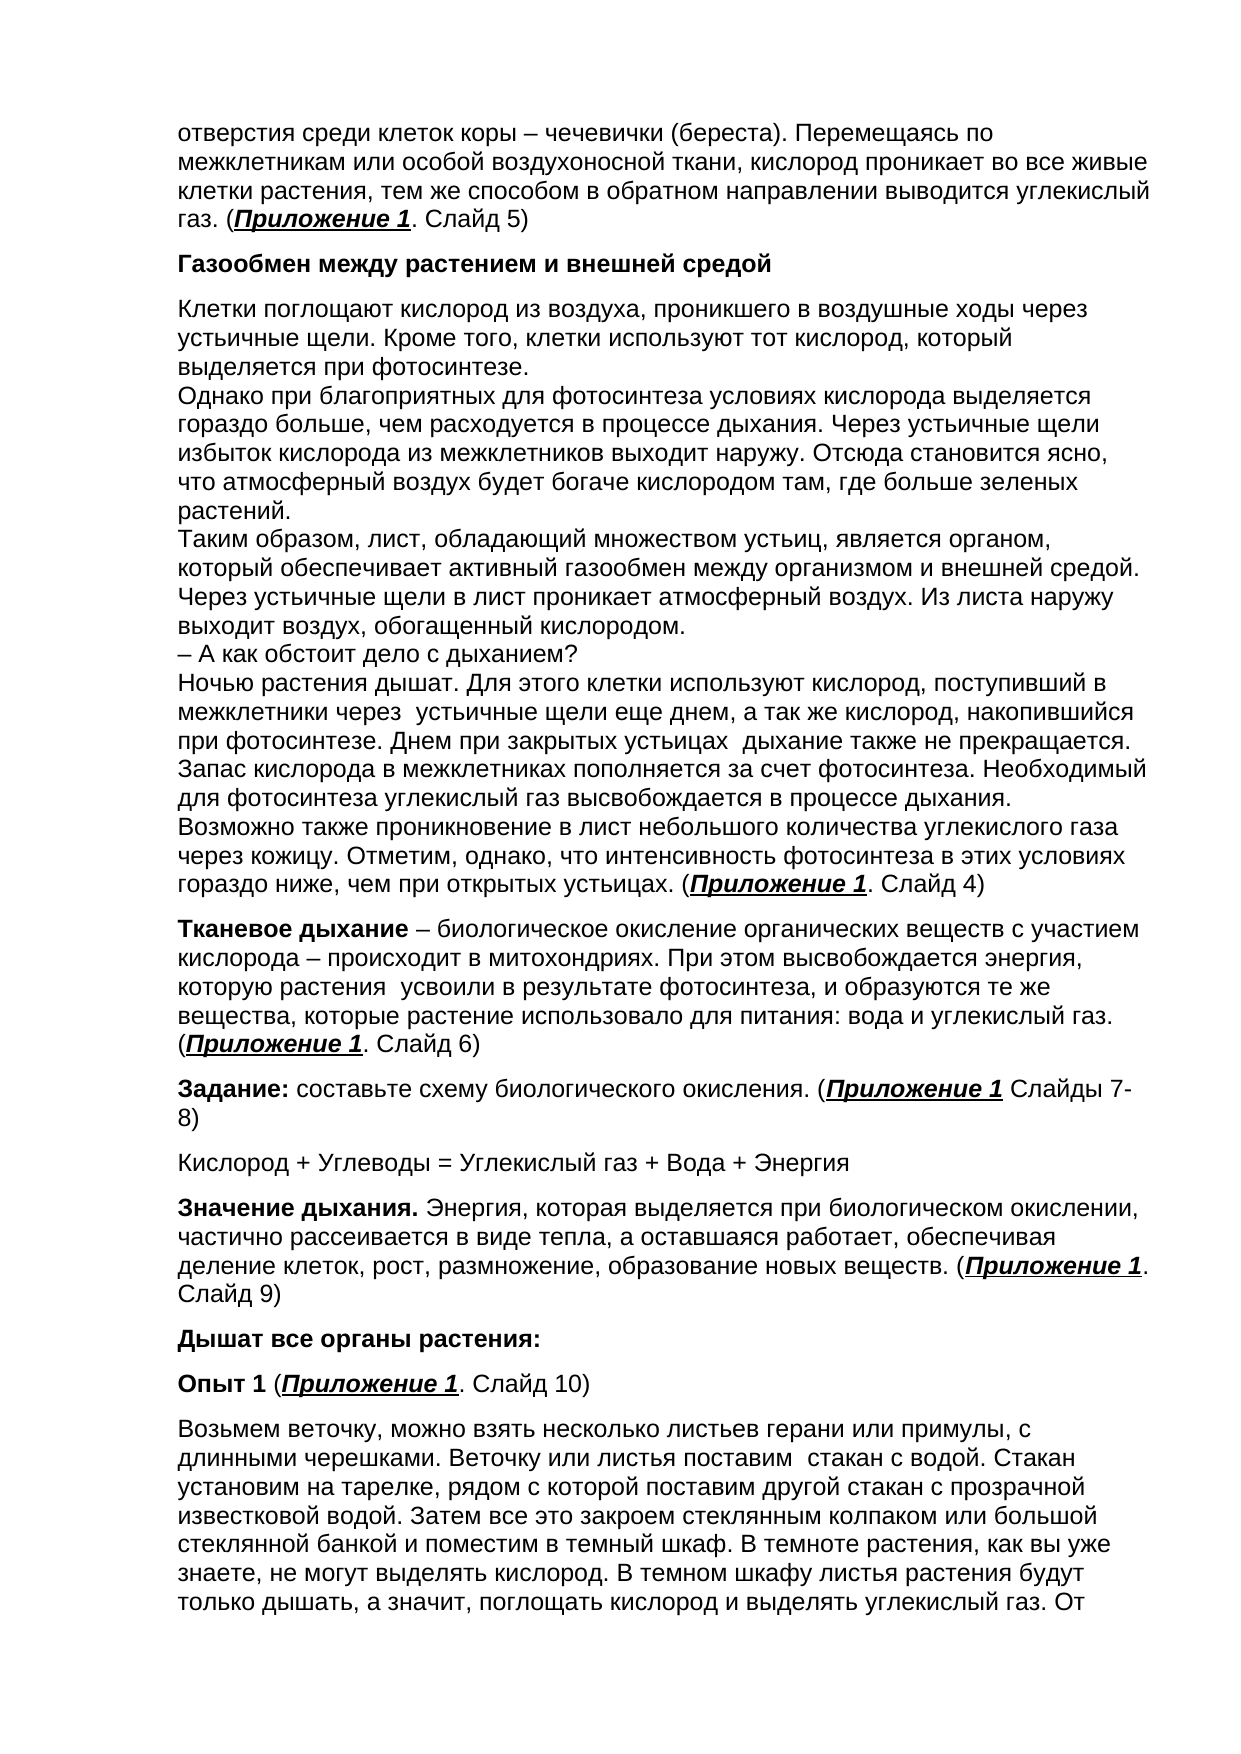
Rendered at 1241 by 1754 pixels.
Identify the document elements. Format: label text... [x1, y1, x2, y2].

text Значение дыхания. Энергия, которая выделяется при биологическом окислении, частично рассеивается в виде тепла, а оставшаяся работает, обеспечивая деление клеток, рост, размножение, образование новых веществ. (Приложение 1. Слайд 9) [177, 1193, 1152, 1308]
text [177, 118, 1152, 233]
text Задание: составьте схему биологического окисления. (Приложение 1 Слайды 7-8) [177, 1074, 1152, 1132]
text Дышат все органы растения: [177, 1324, 1152, 1353]
text Опыт 1 (Приложение 1. Слайд 10) [177, 1369, 1152, 1398]
text Газообмен между растением и внешней средой [177, 249, 1152, 278]
text Кислород + Углеводы = Углекислый газ + Вода + Энергия [177, 1148, 1152, 1177]
text Клетки поглощают кислород из воздуха, проникшего в воздушные ходы через устьичные щели. Кроме того, клетки используют тот кислород, который выделяется при фотосинтезе. Однако при благоприятных для фотосинтеза условиях кислорода выделяется гораздо больше, чем расходуется в процессе дыхания. Через устьичные щели избыток кислорода из межклетников выходит наружу. Отсюда становится ясно, что атмосферный воздух будет богаче кислородом там, где больше зеленых растений. Таким образом, лист, обладающий множеством устьиц, является органом, который обеспечивает активный газообмен между организмом и внешней средой. Через устьичные щели в лист проникает атмосферный воздух. Из листа наружу выходит воздух, обогащенный кислородом. – А как обстоит дело с дыханием? Ночью растения дышат. Для этого клетки используют кислород, поступивший в межклетники через устьичные щели еще днем, а так же кислород, накопившийся при фотосинтезе. Днем при закрытых устьицах дыхание также не прекращается. Запас кислорода в межклетниках пополняется за счет фотосинтеза. Необходимый для фотосинтеза углекислый газ высвобождается в процессе дыхания. Возможно также проникновение в лист небольшого количества углекислого газа через кожицу. Отметим, однако, что интенсивность фотосинтеза в этих условиях гораздо ниже, чем при открытых устьицах. (Приложение 1. Слайд 4) [177, 294, 1152, 898]
text Тканевое дыхание – биологическое окисление органических веществ с участием кислорода – происходит в митохондриях. При этом высвобождается энергия, которую растения усвоили в результате фотосинтеза, и образуются те же вещества, которые растение использовало для питания: вода и углекислый газ. (Приложение 1. Слайд 6) [177, 914, 1152, 1058]
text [177, 1414, 1152, 1616]
